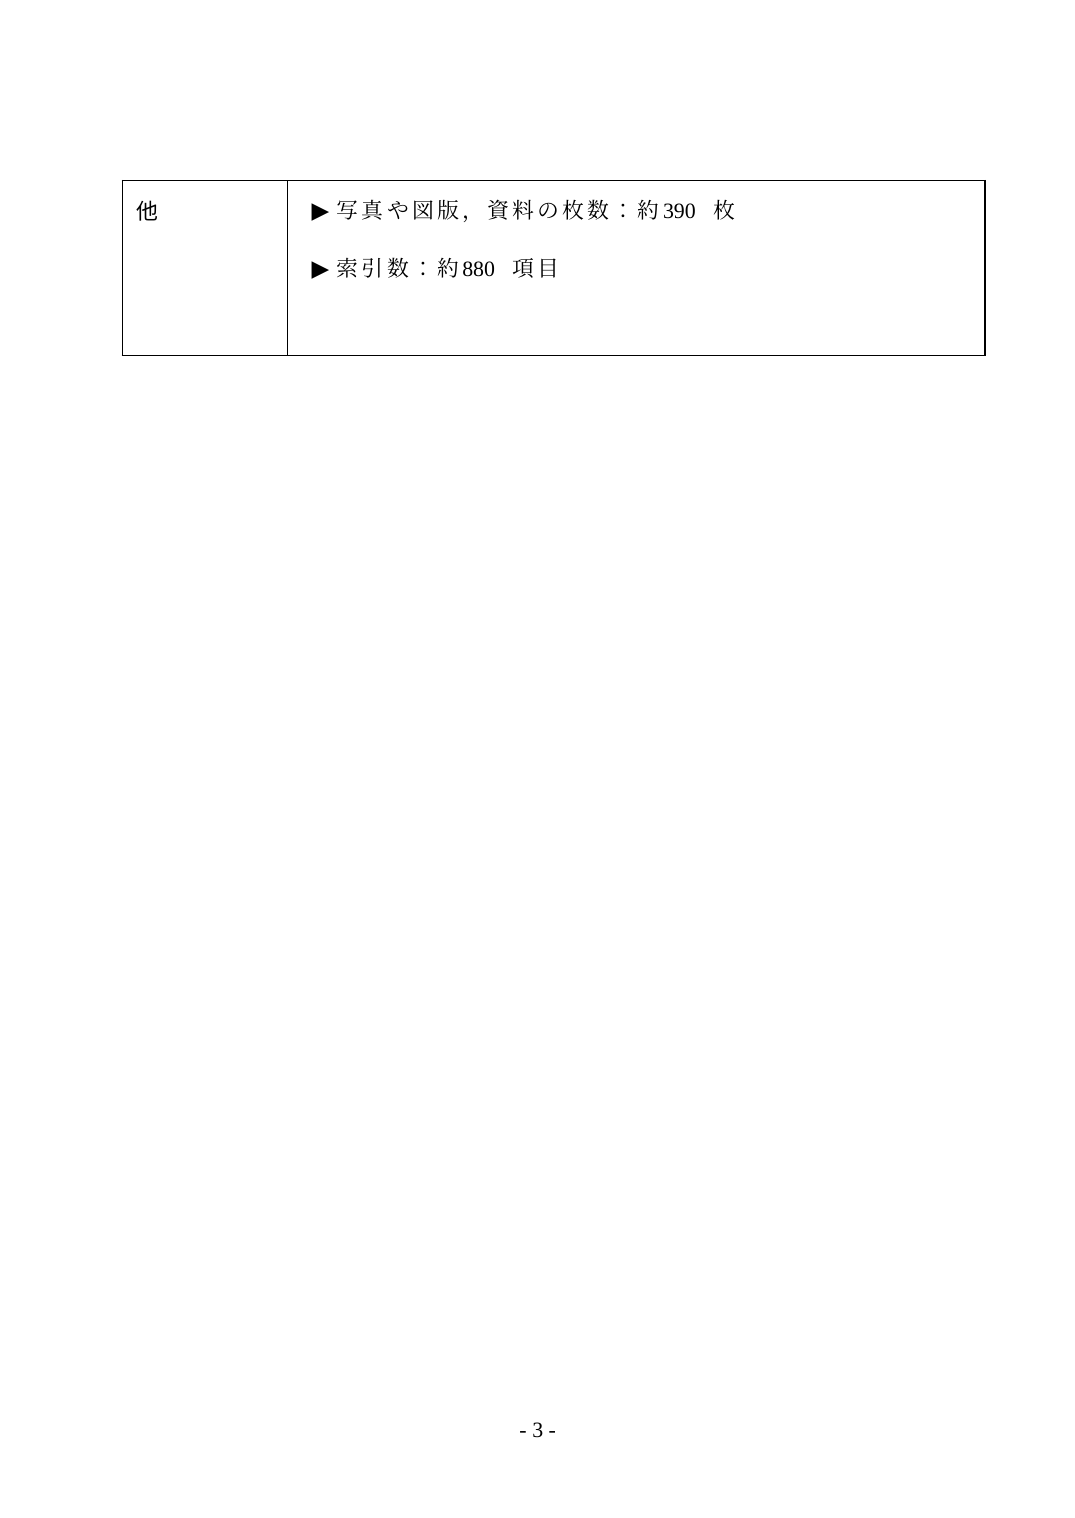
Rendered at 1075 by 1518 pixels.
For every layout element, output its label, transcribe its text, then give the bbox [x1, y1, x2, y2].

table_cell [288, 181, 984, 354]
table_cell 判型・その他 [123, 181, 287, 354]
